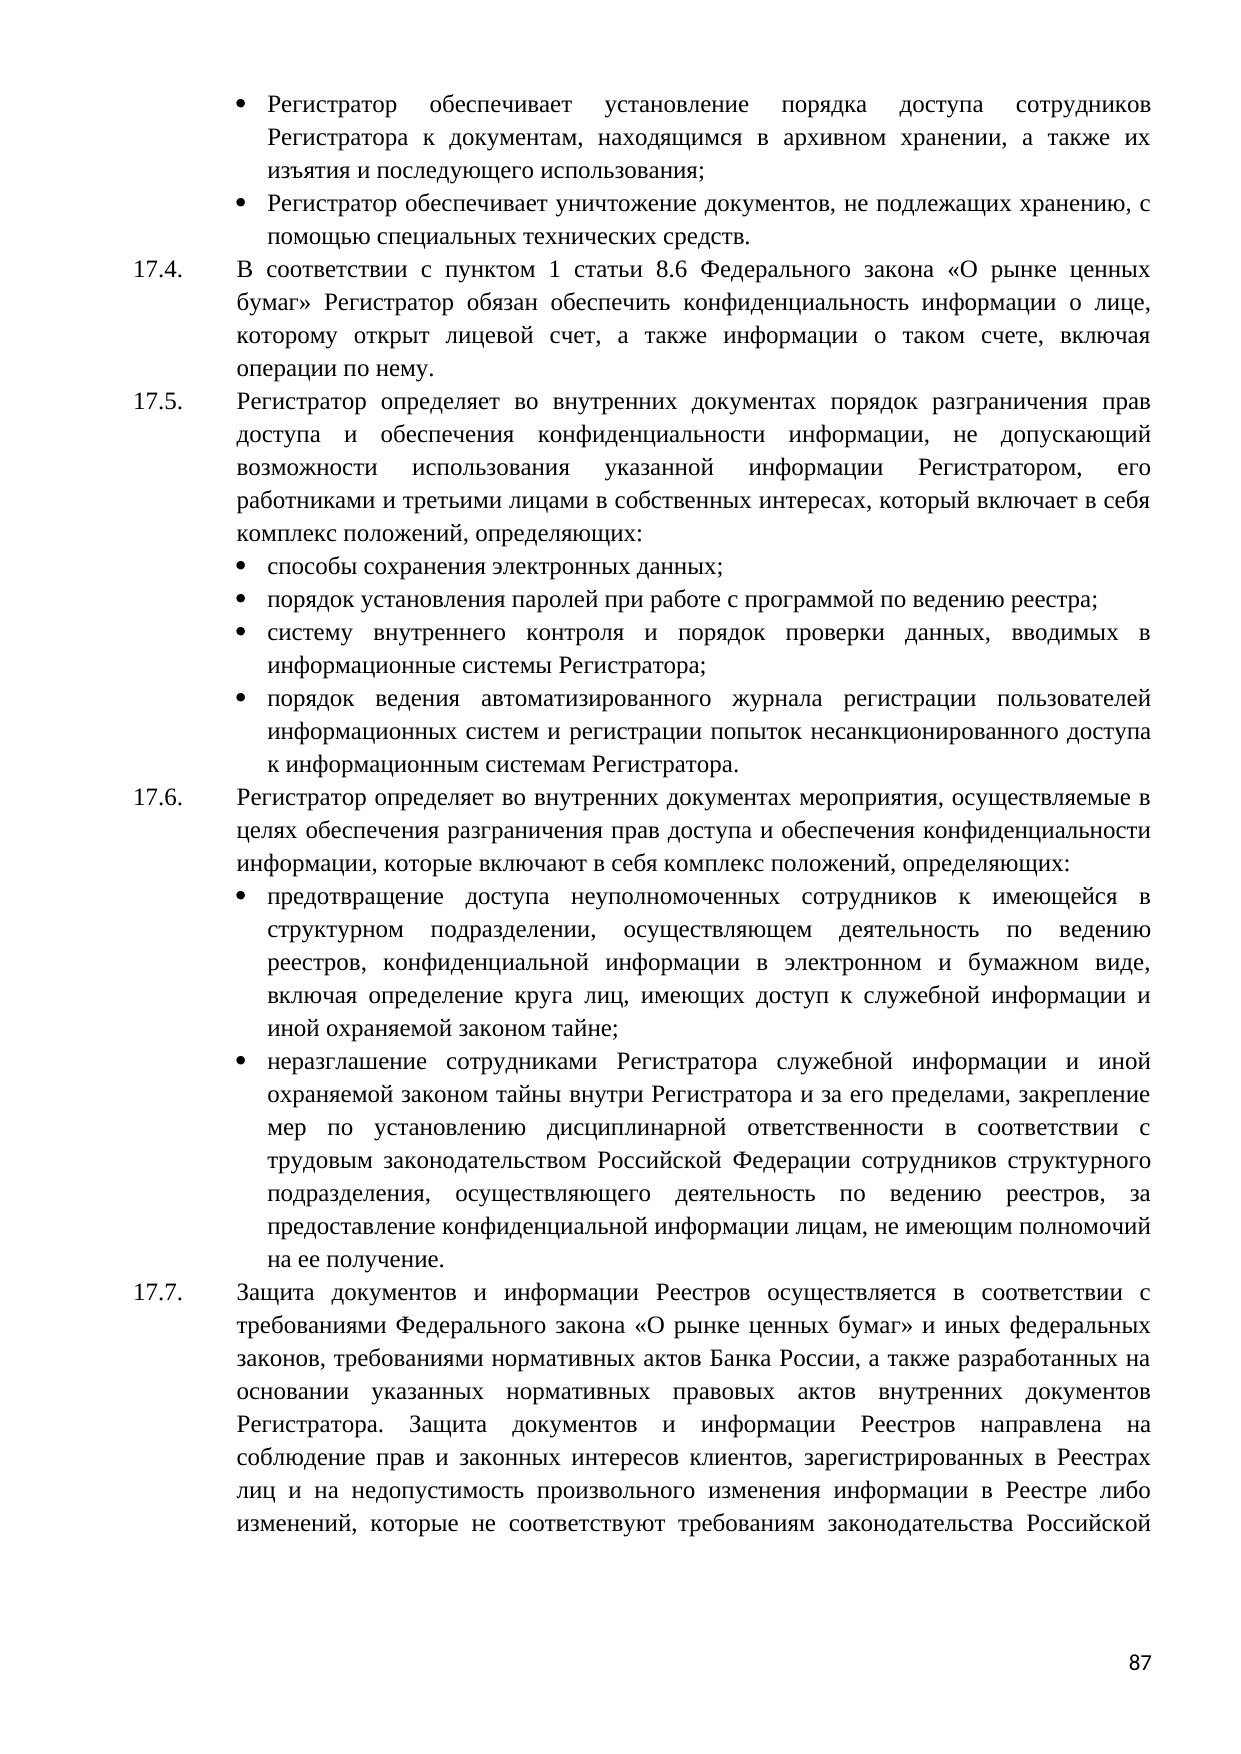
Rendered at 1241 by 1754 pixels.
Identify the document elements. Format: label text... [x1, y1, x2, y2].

list порядок ведения автоматизированного журнала регистрации пользователей информационных систем и регистрации попыток несанкционированного доступа к информационным системам Регистратора. [236, 683, 1152, 778]
list Регистратор определяет во внутренних документах мероприятия, осуществляемые в целях обеспечения разграничения прав доступа и обеспечения конфиденциальности информации, которые включают в себя комплекс положений, определяющих: [133, 782, 1152, 877]
list предотвращение доступа неуполномоченных сотрудников к имеющейся в структурном подразделении, осуществляющем деятельность по ведению реестров, конфиденциальной информации в электронном и бумажном виде, включая определение круга лиц, имеющих доступ к служебной информации и иной охраняемой законом тайне; [236, 881, 1152, 1042]
list В соответствии с пунктом 1 статьи 8.6 Федерального закона «О рынке ценных бумаг» Регистратор обязан обеспечить конфиденциальность информации о лице, которому открыт лицевой счет, а также информации о таком счете, включая операции по нему. [133, 254, 1152, 382]
list Регистратор определяет во внутренних документах порядок разграничения прав доступа и обеспечения конфиденциальности информации, не допускающий возможности использования указанной информации Регистратором, его работниками и третьими лицами в собственных интересах, который включает в себя комплекс положений, определяющих: [133, 386, 1152, 547]
list Регистратор обеспечивает установление порядка доступа сотрудников Регистратора к документам, находящимся в архивном хранении, а также их изъятия и последующего использования; [236, 89, 1152, 183]
list неразглашение сотрудниками Регистратора служебной информации и иной охраняемой законом тайны внутри Регистратора и за его пределами, закрепление мер по установлению дисциплинарной ответственности в соответствии с трудовым законодательством Российской Федерации сотрудников структурного подразделения, осуществляющего деятельность по ведению реестров, за предоставление конфиденциальной информации лицам, не имеющим полномочий на ее получение. [236, 1046, 1152, 1273]
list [133, 1277, 1152, 1537]
list порядок установления паролей при работе с программой по ведению реестра; [236, 584, 1152, 613]
list способы сохранения электронных данных; [236, 551, 1152, 580]
list Регистратор обеспечивает уничтожение документов, не подлежащих хранению, с помощью специальных технических средств. [236, 188, 1152, 249]
list систему внутреннего контроля и порядок проверки данных, вводимых в информационные системы Регистратора; [236, 617, 1152, 679]
